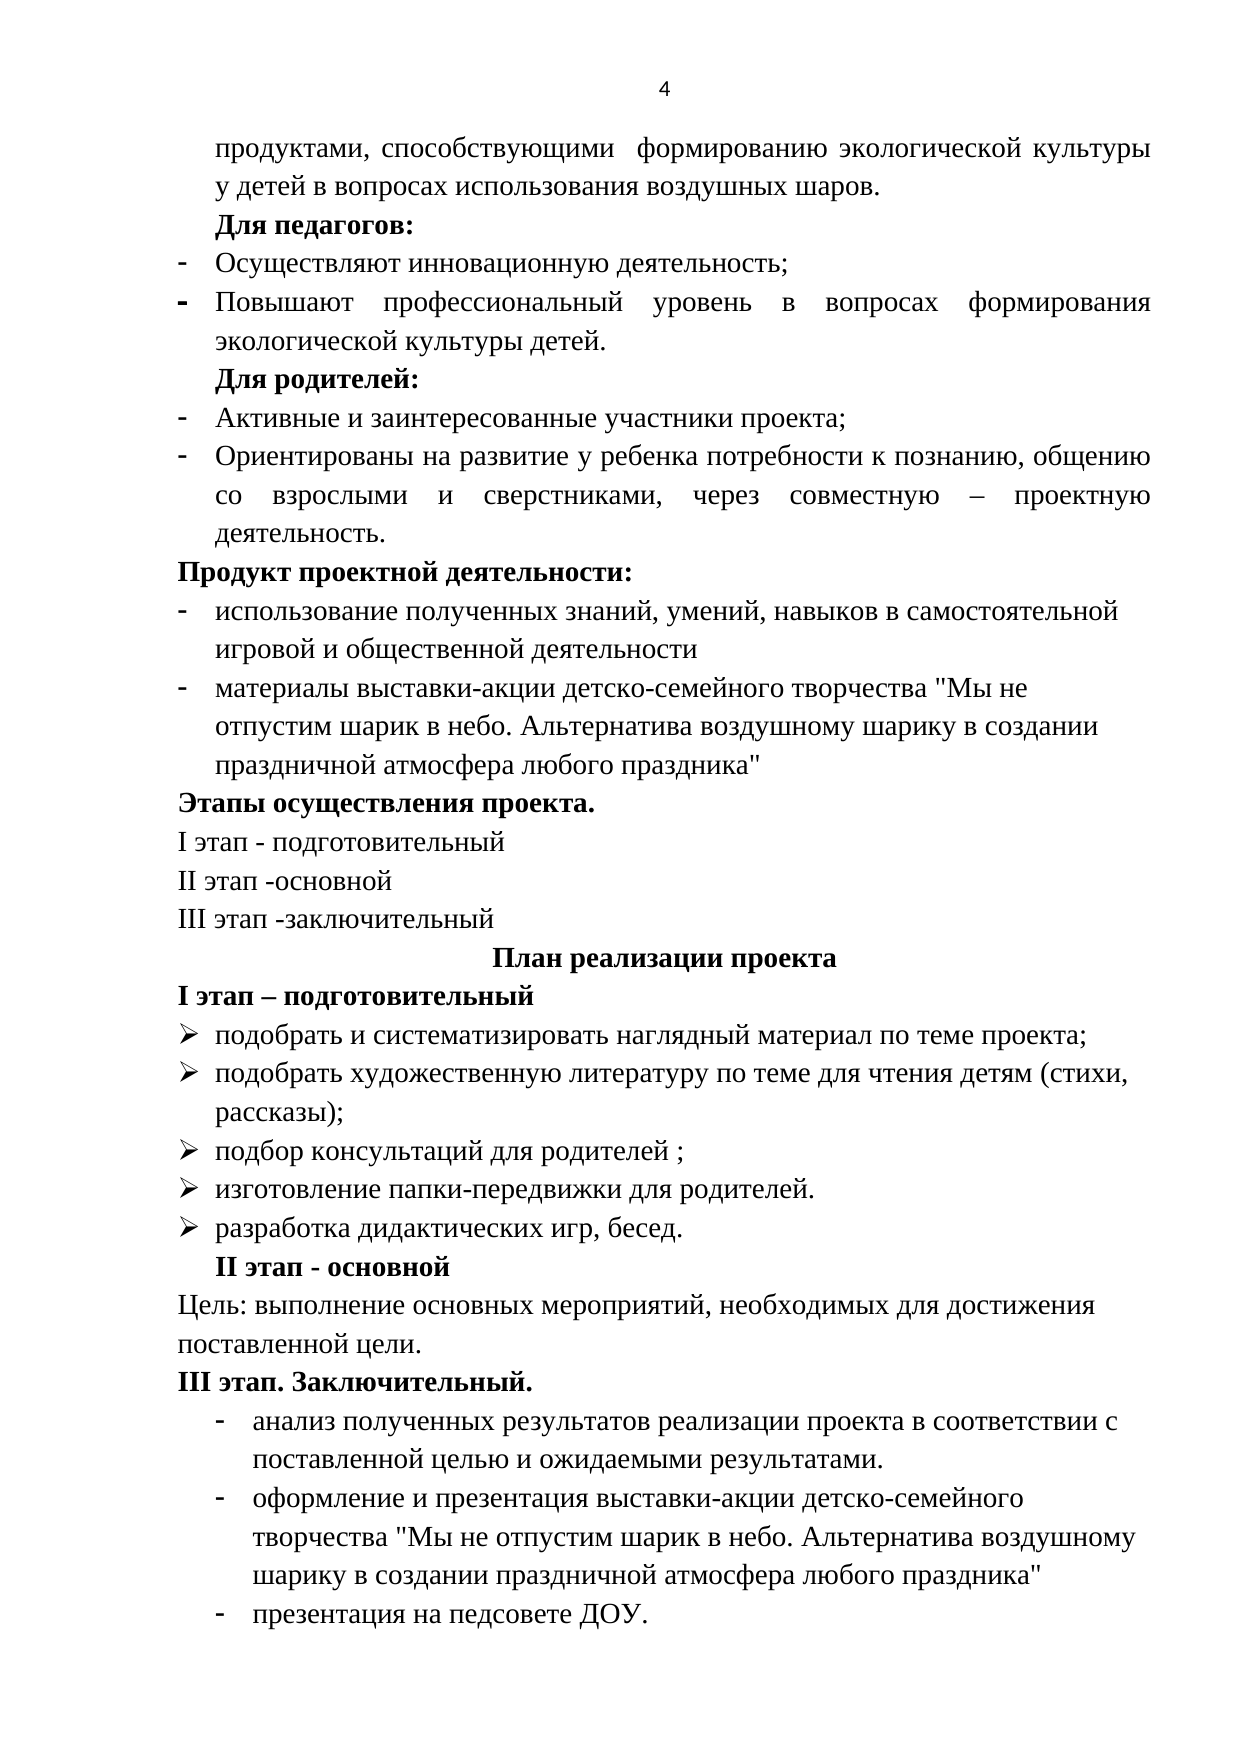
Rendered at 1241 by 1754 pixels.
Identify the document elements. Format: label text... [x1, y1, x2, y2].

list анализ полученных результатов реализации проекта в соответствии с поставленной целью и ожидаемыми результатами. [215, 1403, 1152, 1475]
text Продукт проектной деятельности: [177, 554, 1152, 588]
list Повышают профессиональный уровень в вопросах формирования экологической культуры детей. [177, 284, 1152, 356]
text Цель: выполнение основных мероприятий, необходимых для достижения поставленной цели. [177, 1287, 1152, 1359]
list разработка дидактических игр, бесед. [177, 1210, 1152, 1244]
text Этапы осуществления проекта. [177, 786, 1152, 819]
text Для педагогов: [215, 207, 1152, 240]
text I этап – подготовительный [177, 978, 1152, 1012]
text II этап - основной [215, 1249, 1152, 1282]
text III этап -заключительный [177, 901, 1152, 935]
list использование полученных знаний, умений, навыков в самостоятельной игровой и общественной деятельности [177, 593, 1152, 665]
list Активные и заинтересованные участники проекта; [177, 400, 1152, 433]
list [177, 130, 1152, 202]
list оформление и презентация выставки-акции детско-семейного творчества "Мы не отпустим шарик в небо. Альтернатива воздушному шарику в создании праздничной атмосфера любого праздника" [215, 1480, 1152, 1591]
list презентация на педсовете ДОУ. [215, 1596, 1152, 1629]
text II этап -основной [177, 863, 1152, 896]
list Ориентированы на развитие у ребенка потребности к познанию, общению со взрослыми и сверстниками, через совместную – проектную деятельность. [177, 438, 1152, 549]
list подобрать и систематизировать наглядный материал по теме проекта; [177, 1017, 1152, 1051]
text I этап - подготовительный [177, 824, 1152, 858]
text Для родителей: [215, 361, 1152, 395]
text III этап. Заключительный. [177, 1364, 1152, 1398]
list материалы выставки-акции детско-семейного творчества "Мы не отпустим шарик в небо. Альтернатива воздушному шарику в создании праздничной атмосфера любого праздника" [177, 670, 1152, 781]
text План реализации проекта [177, 940, 1152, 973]
list подбор консультаций для родителей ; [177, 1133, 1152, 1166]
list подобрать художественную литературу по теме для чтения детям (стихи, рассказы); [177, 1056, 1152, 1128]
list Осуществляют инновационную деятельность; [177, 245, 1152, 279]
list изготовление папки-передвижки для родителей. [177, 1171, 1152, 1205]
